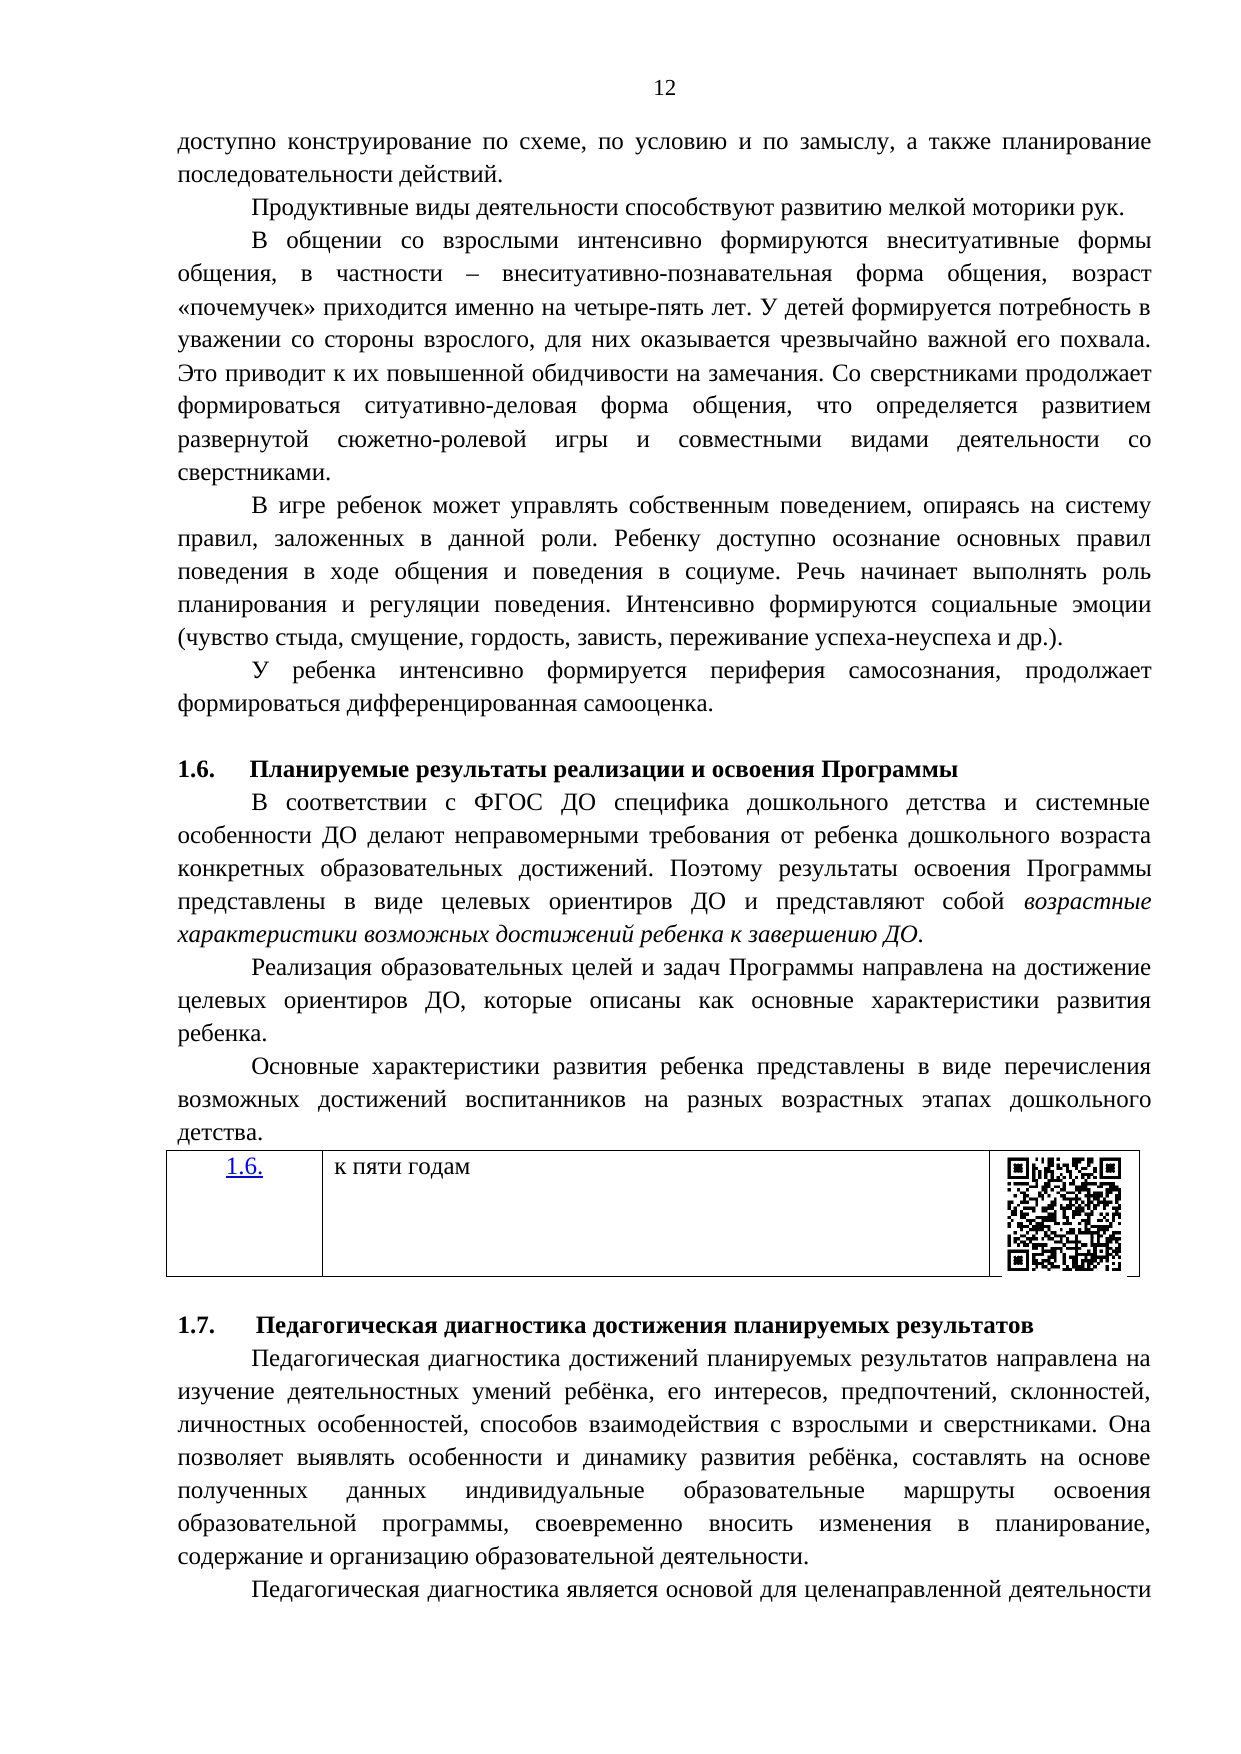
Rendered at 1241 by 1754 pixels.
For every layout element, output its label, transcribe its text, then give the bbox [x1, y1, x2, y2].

text В игре ребенок может управлять собственным поведением, опираясь на систему правил, заложенных в данной роли. Ребенку доступно осознание основных правил поведения в ходе общения и поведения в социуме. Речь начинает выполнять роль планирования и регуляции поведения. Интенсивно формируются социальные эмоции (чувство стыда, смущение, гордость, зависть, переживание успеха-неуспеха и др.). [177, 490, 1152, 651]
text Основные характеристики развития ребенка представлены в виде перечисления возможных достижений воспитанников на разных возрастных этапах дошкольного детства. [177, 1051, 1152, 1146]
text Продуктивные виды деятельности способствуют развитию мелкой моторики рук. [177, 192, 1152, 221]
text В общении со взрослыми интенсивно формируются внеситуативные формы общения, в частности – внеситуативно-познавательная форма общения, возраст «почемучек» приходится именно на четыре-пять лет. У детей формируется потребность в уважении со стороны взрослого, для них оказывается чрезвычайно важной его похвала. Это приводит к их повышенной обидчивости на замечания. Со сверстниками продолжает формироваться ситуативно-деловая форма общения, что определяется развитием развернутой сюжетно-ролевой игры и совместными видами деятельности со сверстниками. [177, 226, 1152, 485]
table_header 1.6. [167, 1151, 322, 1276]
text В соответствии с ФГОС ДО специфика дошкольного детства и системные особенности ДО делают неправомерными требования от ребенка дошкольного возраста конкретных образовательных достижений. Поэтому результаты освоения Программы представлены в виде целевых ориентиров ДО и представляют собой возрастные характеристики возможных достижений ребенка к завершению ДО. [177, 787, 1152, 948]
text У ребенка интенсивно формируется периферия самосознания, продолжает формироваться дифференцированная самооценка. [177, 655, 1152, 717]
picture [1001, 1151, 1127, 1277]
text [177, 1574, 1152, 1603]
table_header [990, 1151, 1001, 1276]
table_header к пяти годам [323, 1151, 989, 1276]
table_header [1127, 1151, 1139, 1276]
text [177, 126, 1152, 188]
subtitle Педагогическая диагностика достижения планируемых результатов [177, 1310, 1152, 1339]
subtitle Планируемые результаты реализации и освоения Программы [177, 754, 1152, 783]
text Педагогическая диагностика достижений планируемых результатов направлена на изучение деятельностных умений ребёнка, его интересов, предпочтений, склонностей, личностных особенностей, способов взаимодействия с взрослыми и сверстниками. Она позволяет выявлять особенности и динамику развития ребёнка, составлять на основе полученных данных индивидуальные образовательные маршруты освоения образовательной программы, своевременно вносить изменения в планирование, содержание и организацию образовательной деятельности. [177, 1343, 1152, 1570]
text Реализация образовательных целей и задач Программы направлена на достижение целевых ориентиров ДО, которые описаны как основные характеристики развития ребенка. [177, 952, 1152, 1047]
